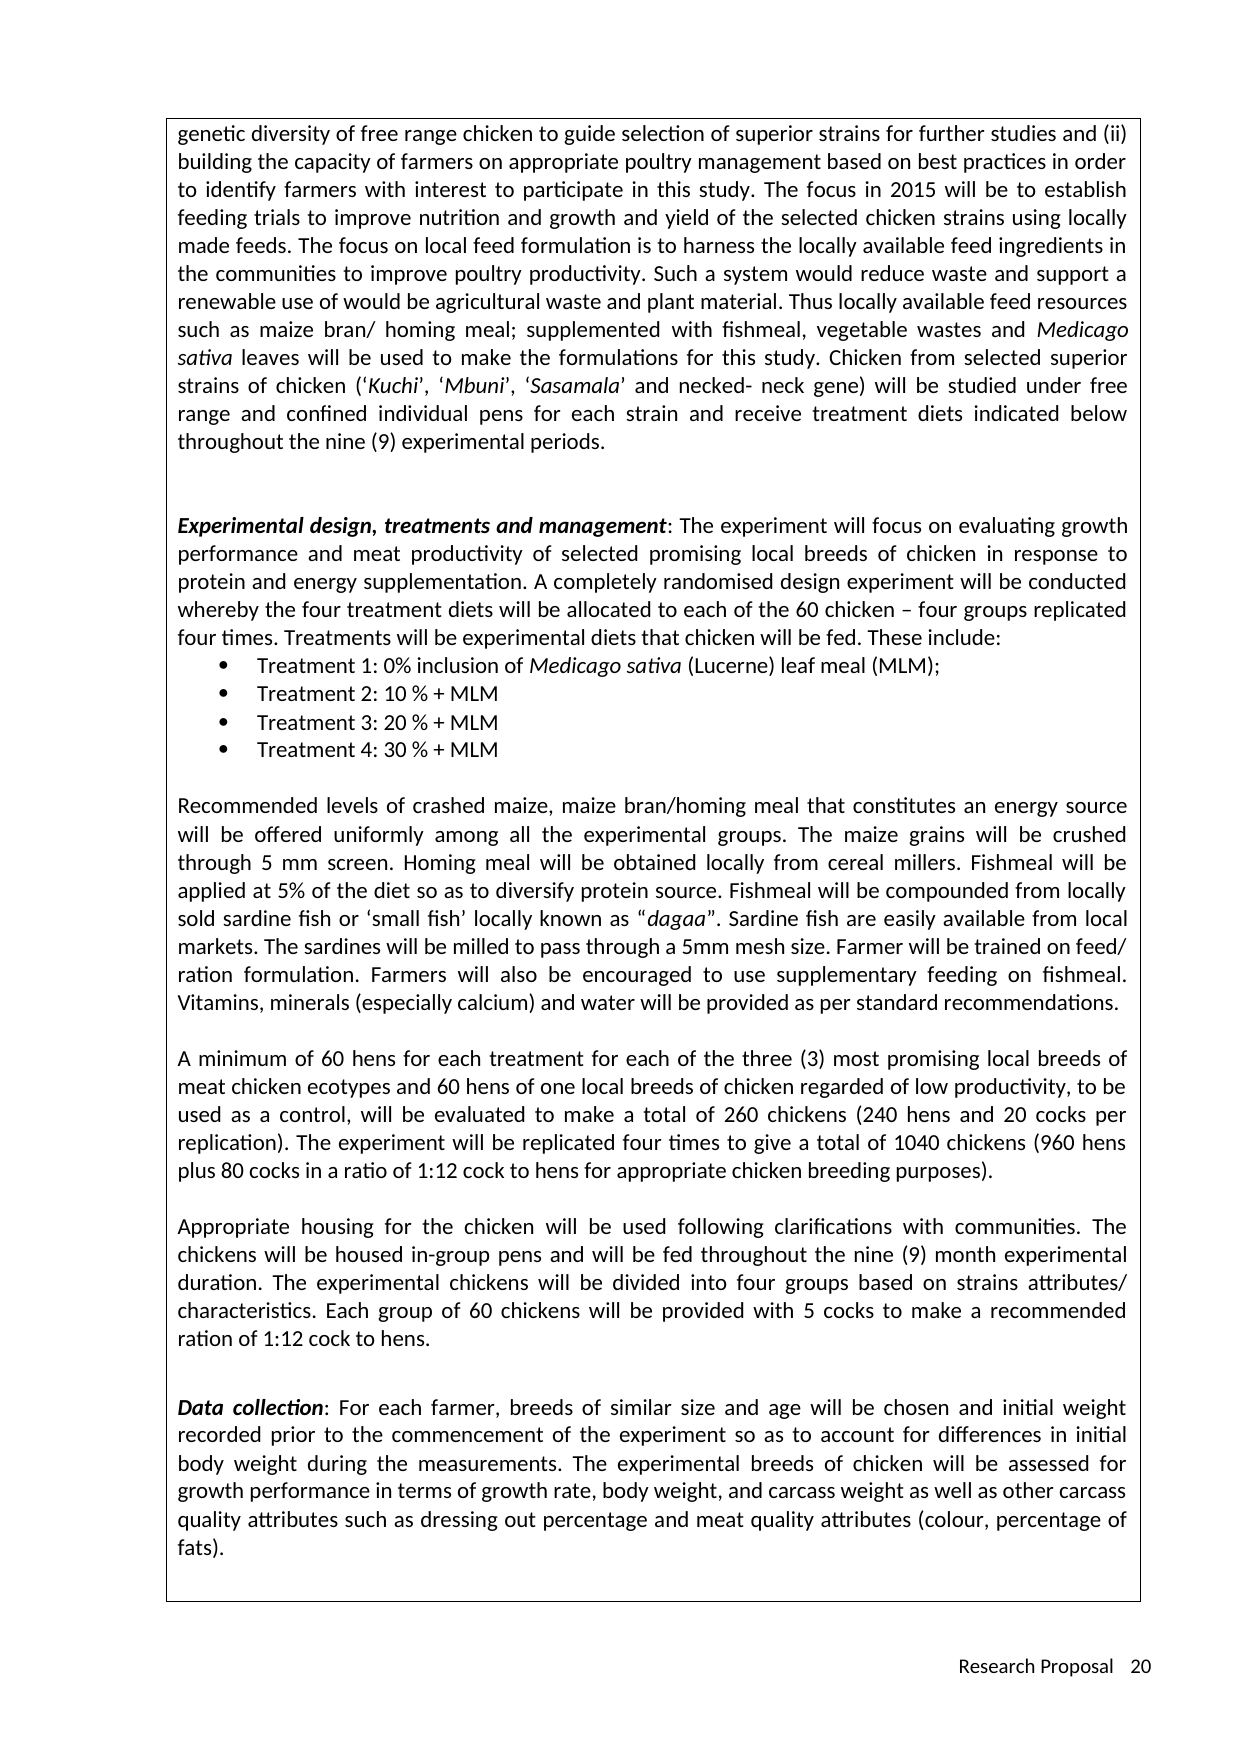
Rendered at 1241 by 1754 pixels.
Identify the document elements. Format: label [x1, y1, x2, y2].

table_cell [167, 119, 1140, 1601]
